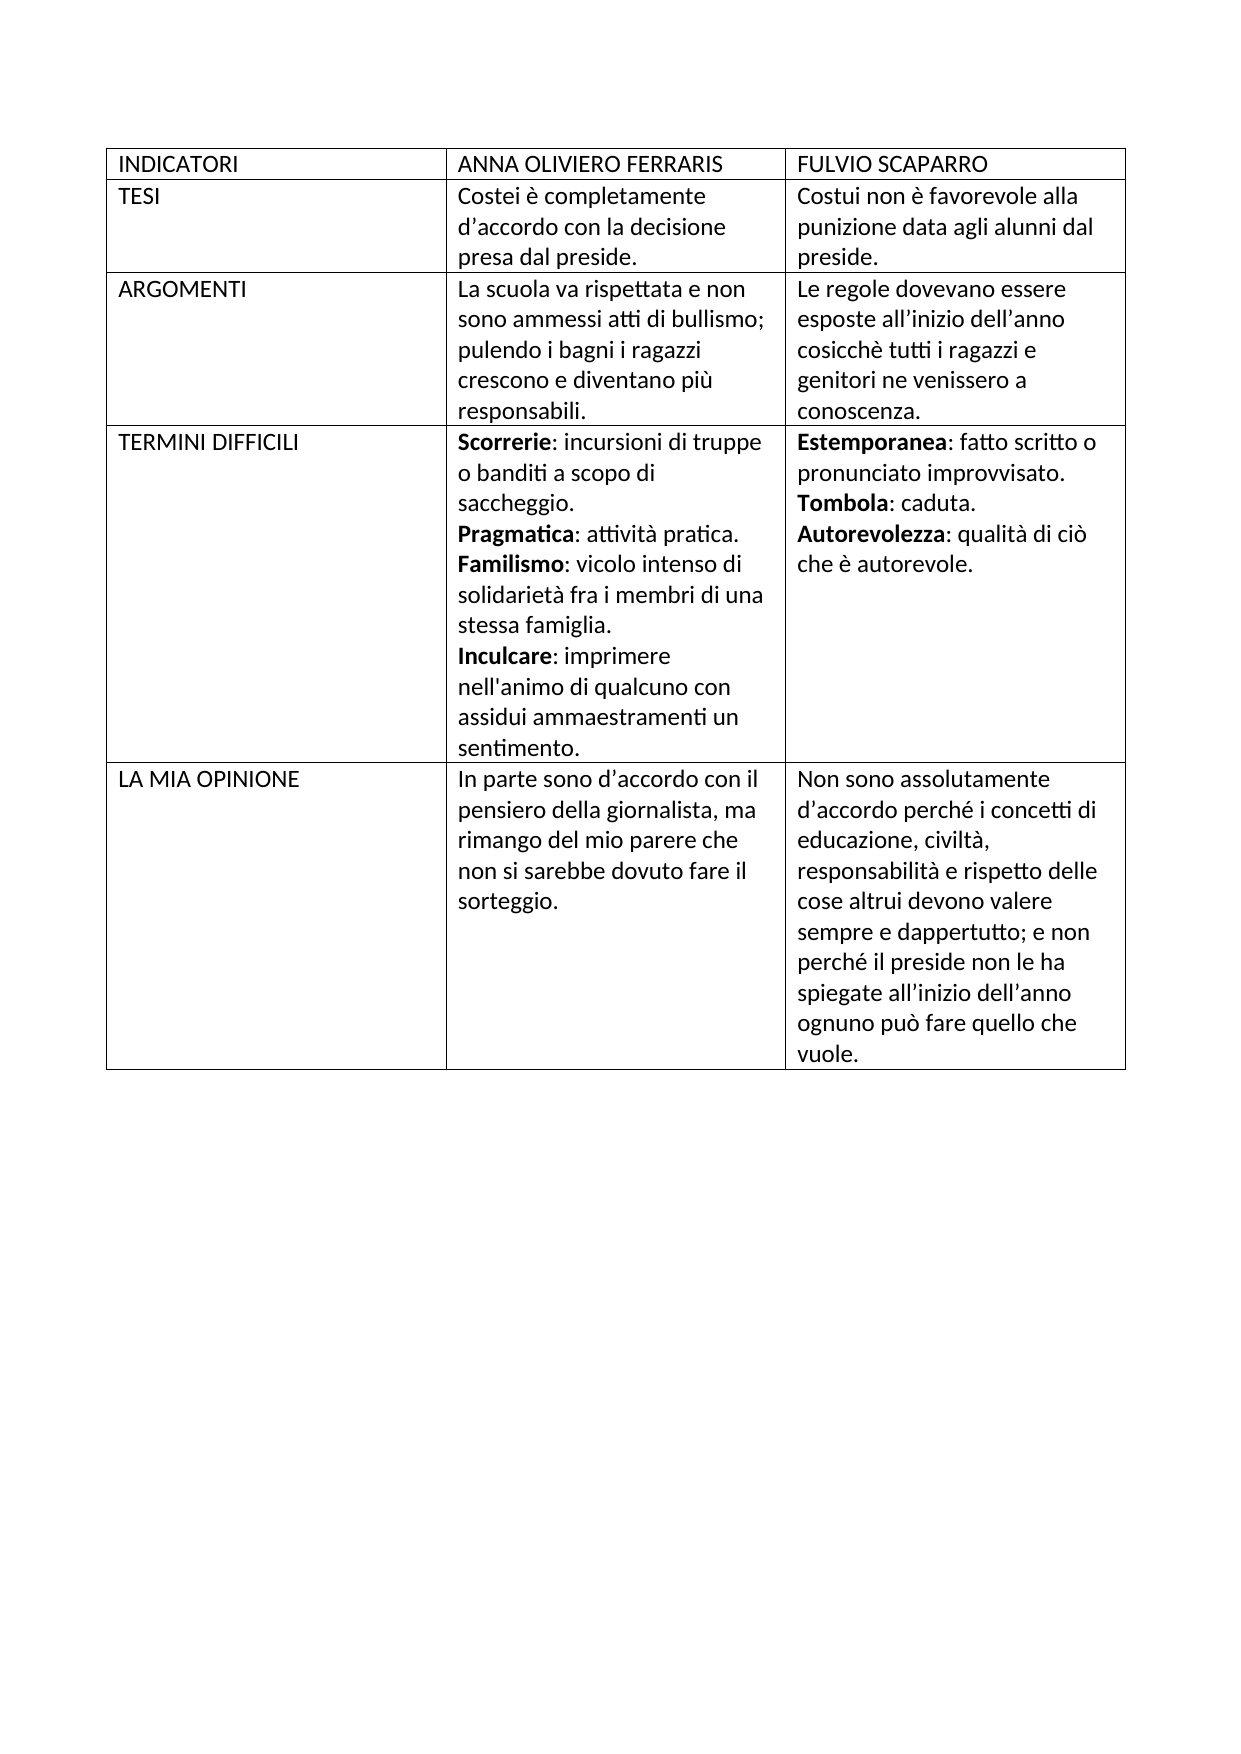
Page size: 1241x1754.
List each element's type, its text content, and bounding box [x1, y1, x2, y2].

table_header FULVIO SCAPARRO [786, 149, 1125, 179]
table_cell Scorrerie: incursioni di truppe o banditi a scopo di saccheggio. Pragmatica: attività pratica. Familismo: vicolo intenso di solidarietà fra i membri di una stessa famiglia. Inculcare: imprimere nell'animo di qualcuno con assidui ammaestramenti un sentimento. [447, 426, 785, 762]
table_cell Estemporanea: fatto scritto o pronunciato improvvisato. Tombola: caduta. Autorevolezza: qualità di ciò che è autorevole. [786, 426, 1125, 762]
table_cell TERMINI DIFFICILI [107, 426, 446, 762]
table_header INDICATORI [107, 149, 446, 179]
table_cell In parte sono d’accordo con il pensiero della giornalista, ma rimango del mio parere che non si sarebbe dovuto fare il sorteggio. [447, 763, 785, 1068]
table_cell La scuola va rispettata e non sono ammessi atti di bullismo; pulendo i bagni i ragazzi crescono e diventano più responsabili. [447, 273, 785, 425]
table_cell ARGOMENTI [107, 273, 446, 425]
table_cell Non sono assolutamente d’accordo perché i concetti di educazione, civiltà, responsabilità e rispetto delle cose altrui devono valere sempre e dappertutto; e non perché il preside non le ha spiegate all’inizio dell’anno ognuno può fare quello che vuole. [786, 763, 1125, 1068]
table_cell LA MIA OPINIONE [107, 763, 446, 1068]
table_header ANNA OLIVIERO FERRARIS [447, 149, 785, 179]
table_cell Le regole dovevano essere esposte all’inizio dell’anno cosicchè tutti i ragazzi e genitori ne venissero a conoscenza. [786, 273, 1125, 425]
table_cell Costei è completamente d’accordo con la decisione presa dal preside. [447, 180, 785, 272]
table_cell TESI [107, 180, 446, 272]
table_cell Costui non è favorevole alla punizione data agli alunni dal preside. [786, 180, 1125, 272]
